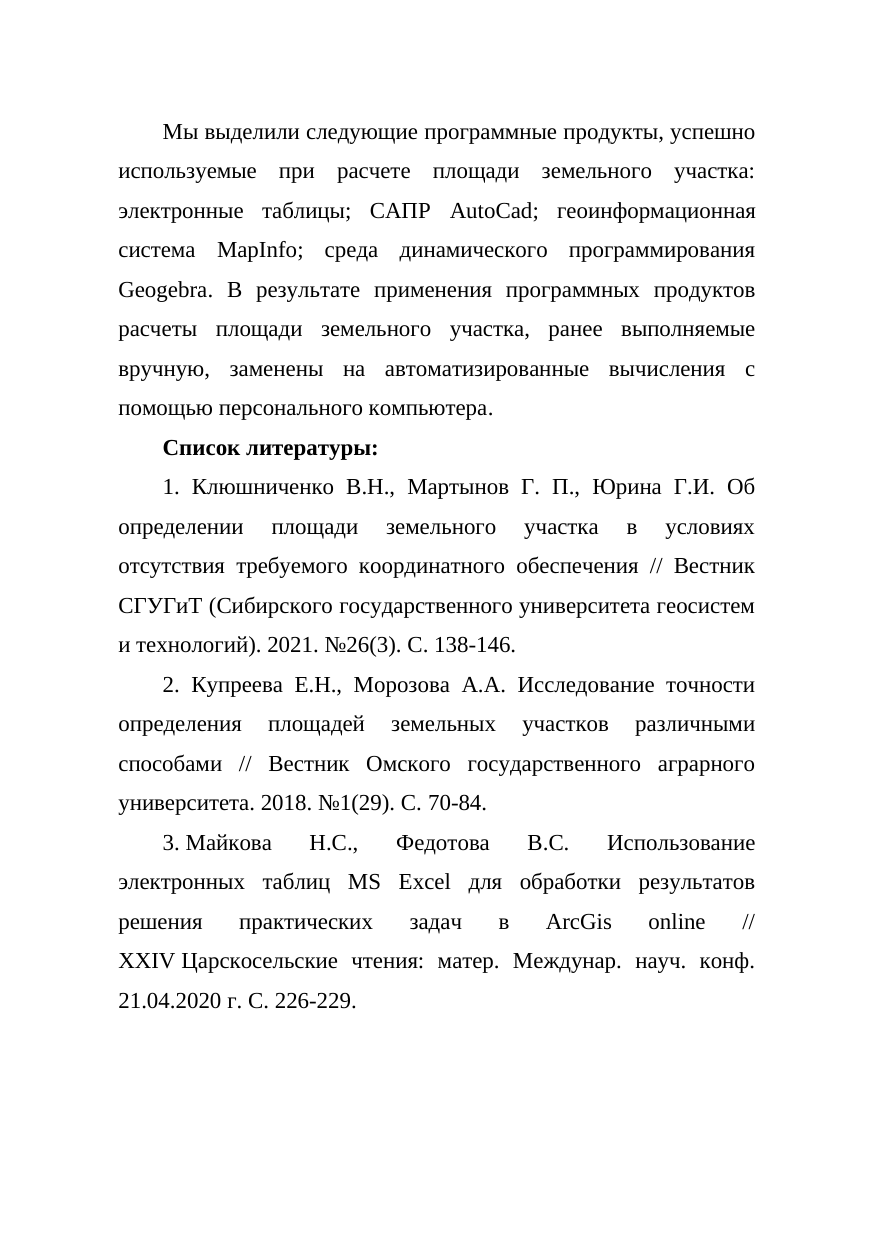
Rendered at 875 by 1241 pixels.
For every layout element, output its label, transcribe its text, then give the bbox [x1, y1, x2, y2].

text 1. Клюшниченко В.Н., Мартынов Г. П., Юрина Г.И. Об определении площади земельного участка в условиях отсутствия требуемого координатного обеспечения // Вестник СГУГиТ (Сибирского государственного университета геосистем и технологий). 2021. №26(3). С. 138-146. [118, 473, 756, 658]
text Список литературы: [118, 434, 756, 460]
text 3. Майкова Н.С., Федотова В.С. Использование электронных таблиц MS Excel для обработки результатов решения практических задач в ArcGis online // XXIV Царскосельские чтения: матер. Междунар. науч. конф. 21.04.2020 г. С. 226-229. [118, 829, 756, 1013]
text Мы выделили следующие программные продукты, успешно используемые при расчете площади земельного участка: электронные таблицы; САПР AutoCad; геоинформационная система MapInfo; среда динамического программирования Geogebra. В результате применения программных продуктов расчеты площади земельного участка, ранее выполняемые вручную, заменены на автоматизированные вычисления с помощью персонального компьютера. [118, 118, 756, 421]
text 2. Купреева Е.Н., Морозова А.А. Исследование точности определения площадей земельных участков различными способами // Вестник Омского государственного аграрного университета. 2018. №1(29). С. 70-84. [118, 671, 756, 816]
